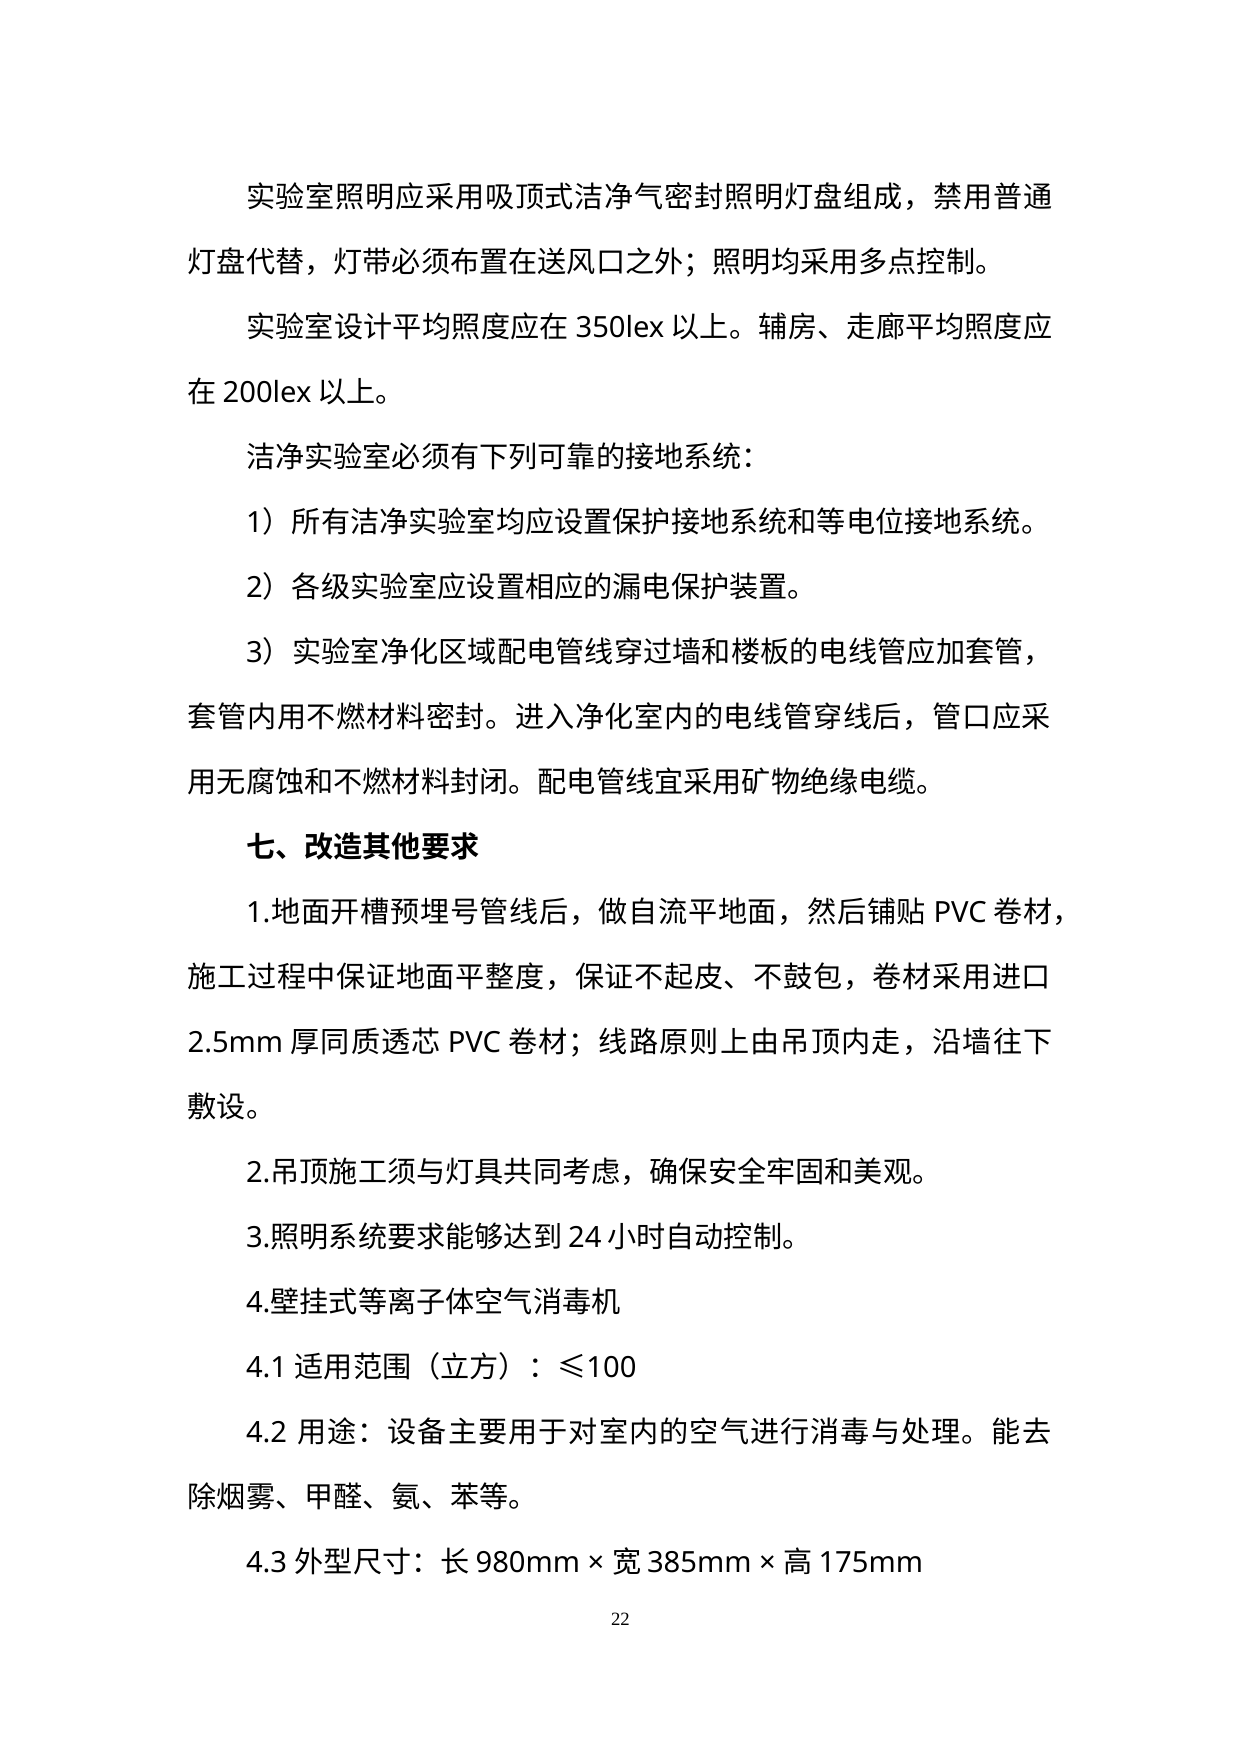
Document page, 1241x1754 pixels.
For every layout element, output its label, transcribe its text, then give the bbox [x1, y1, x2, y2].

text 4.壁挂式等离子体空气消毒机 [187, 1267, 1053, 1332]
text 4.1 适用范围（立方）：≤100 [187, 1332, 1053, 1397]
text 洁净实验室必须有下列可靠的接地系统： [187, 422, 1053, 487]
text 实验室照明应采用吸顶式洁净气密封照明灯盘组成，禁用普通灯盘代替，灯带必须布置在送风口之外；照明均采用多点控制。 [187, 162, 1053, 292]
text 1）所有洁净实验室均应设置保护接地系统和等电位接地系统。 [187, 487, 1053, 552]
text 2.吊顶施工须与灯具共同考虑，确保安全牢固和美观。 [187, 1137, 1053, 1202]
text 七、改造其他要求 [187, 812, 1053, 877]
text 2）各级实验室应设置相应的漏电保护装置。 [187, 552, 1053, 617]
text 1.地面开槽预埋号管线后，做自流平地面，然后铺贴PVC卷材，施工过程中保证地面平整度，保证不起皮、不鼓包，卷材采用进口2.5mm厚同质透芯PVC卷材；线路原则上由吊顶内走，沿墙往下敷设。 [187, 877, 1053, 1137]
text 实验室设计平均照度应在350lex以上。辅房、走廊平均照度应在200lex以上。 [187, 292, 1053, 422]
text 3）实验室净化区域配电管线穿过墙和楼板的电线管应加套管，套管内用不燃材料密封。进入净化室内的电线管穿线后，管口应采用无腐蚀和不燃材料封闭。配电管线宜采用矿物绝缘电缆。 [187, 617, 1053, 812]
text 3.照明系统要求能够达到24小时自动控制。 [187, 1202, 1053, 1267]
text 4.2 用途：设备主要用于对室内的空气进行消毒与处理。能去除烟雾、甲醛、氨、苯等。 [187, 1397, 1053, 1527]
text 4.3 外型尺寸：长980mm × 宽385mm × 高175mm [187, 1527, 1053, 1592]
